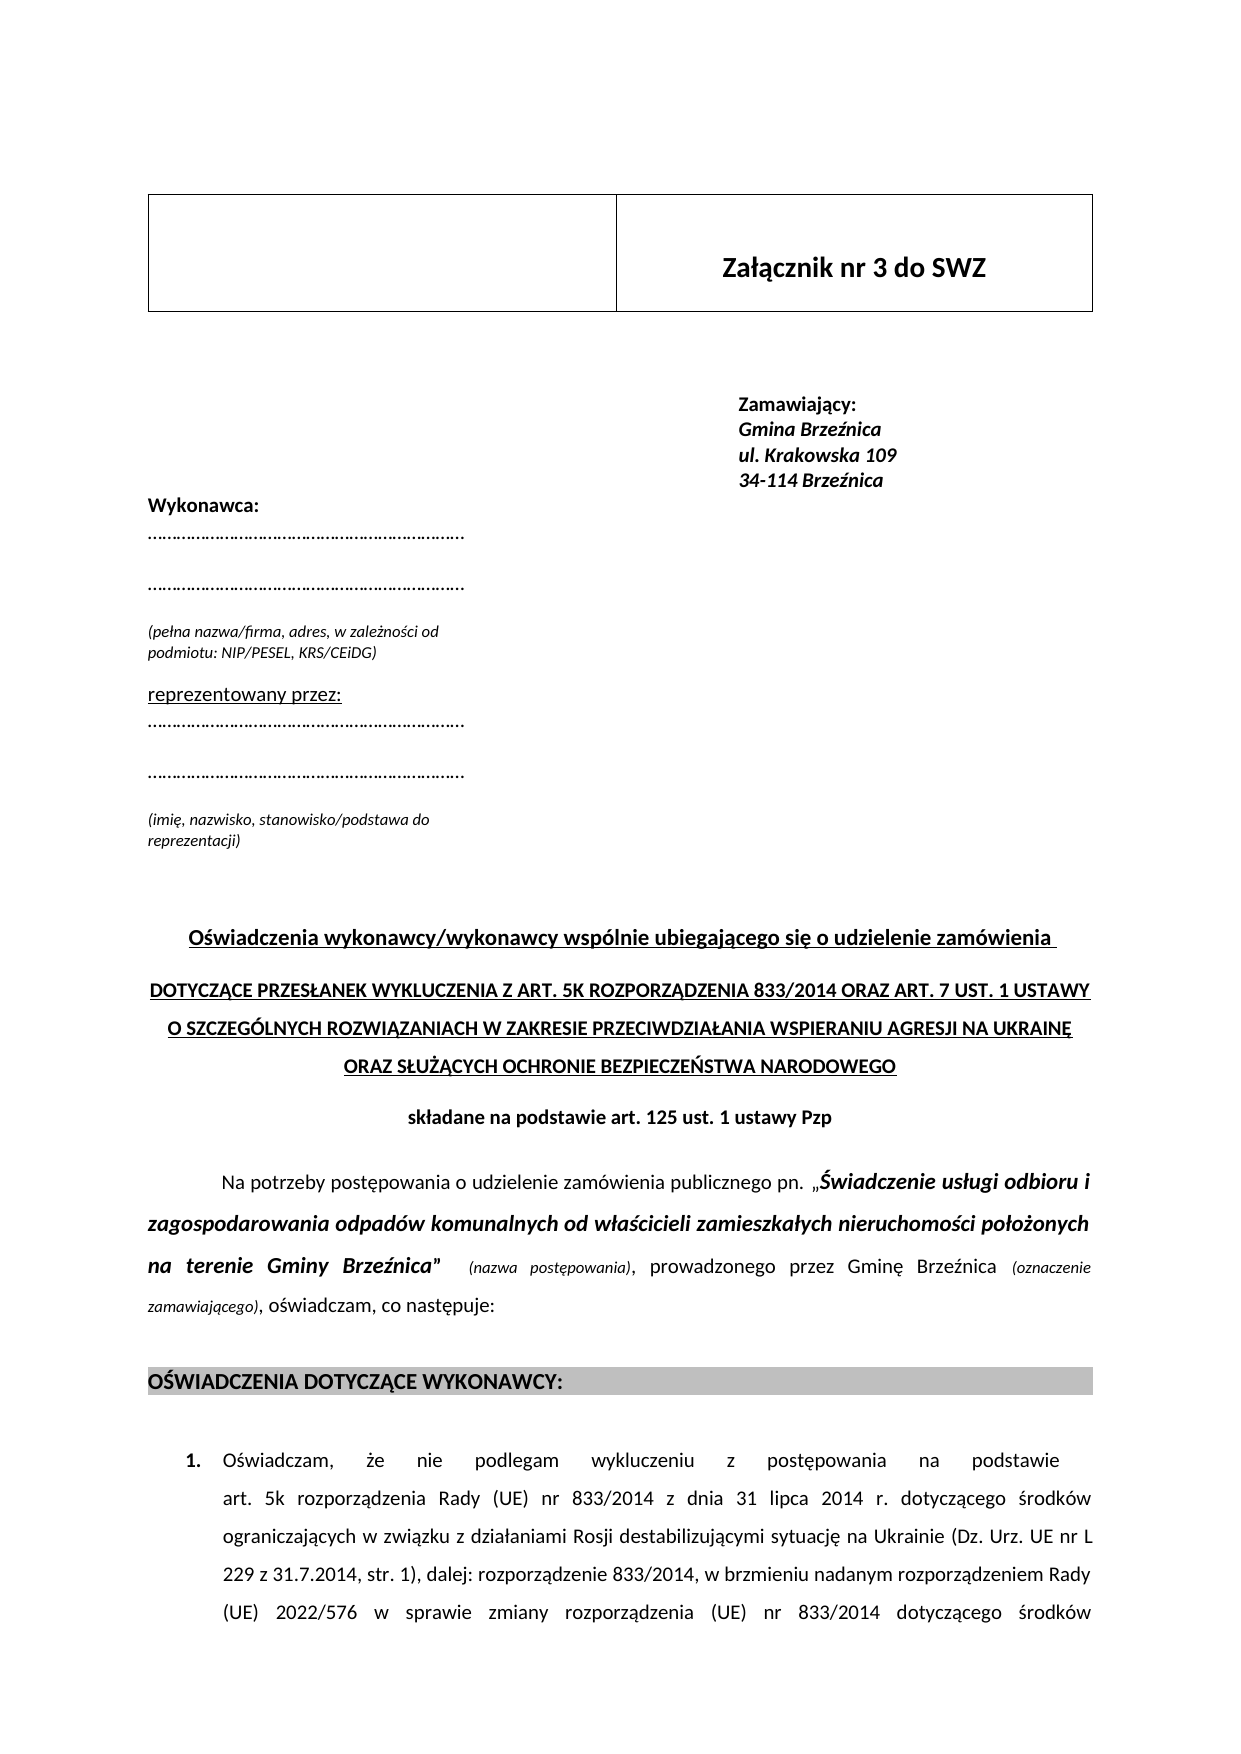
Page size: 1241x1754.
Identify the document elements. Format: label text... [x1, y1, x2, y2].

text Wykonawca: [148, 493, 1093, 518]
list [185, 1447, 1093, 1625]
text (imię, nazwisko, stanowisko/podstawa do reprezentacji) [148, 809, 472, 851]
text (pełna nazwa/firma, adres, w zależności od podmiotu: NIP/PESEL, KRS/CEiDG) [148, 621, 472, 663]
table_header Załącznik nr 3 do SWZ [617, 195, 1092, 311]
text Na potrzeby postępowania o udzielenie zamówienia publicznego pn. „Świadczenie usługi odbioru i zagospodarowania odpadów komunalnych od właścicieli zamieszkałych nieruchomości położonych na terenie Gminy Brzeźnica” (nazwa postępowania), prowadzonego przez Gminę Brzeźnica (oznaczenie zamawiającego), oświadczam, co następuje: [148, 1167, 1093, 1317]
text …………………………………………………………………………………………………………………… [148, 519, 472, 596]
text składane na podstawie art. 125 ust. 1 ustawy Pzp [148, 1104, 1093, 1129]
text Zamawiający: Gmina Brzeźnica ul. Krakowska 109 34-114 Brzeźnica [738, 391, 1093, 493]
text Oświadczenia wykonawcy/wykonawcy wspólnie ubiegającego się o udzielenie zamówienia [148, 923, 1093, 951]
table_header [149, 195, 616, 311]
text OŚWIADCZENIA DOTYCZĄCE WYKONAWCY: [148, 1367, 1093, 1395]
text DOTYCZĄCE PRZESŁANEK WYKLUCZENIA Z ART. 5K ROZPORZĄDZENIA 833/2014 ORAZ ART. 7 UST. 1 USTAWY o szczególnych rozwiązaniach w zakresie przeciwdziałania wspieraniu agresji na Ukrainę oraz służących ochronie bezpieczeństwa narodowego [148, 977, 1093, 1079]
text reprezentowany przez: [148, 681, 1093, 706]
text …………………………………………………………………………………………………………………… [148, 708, 472, 784]
